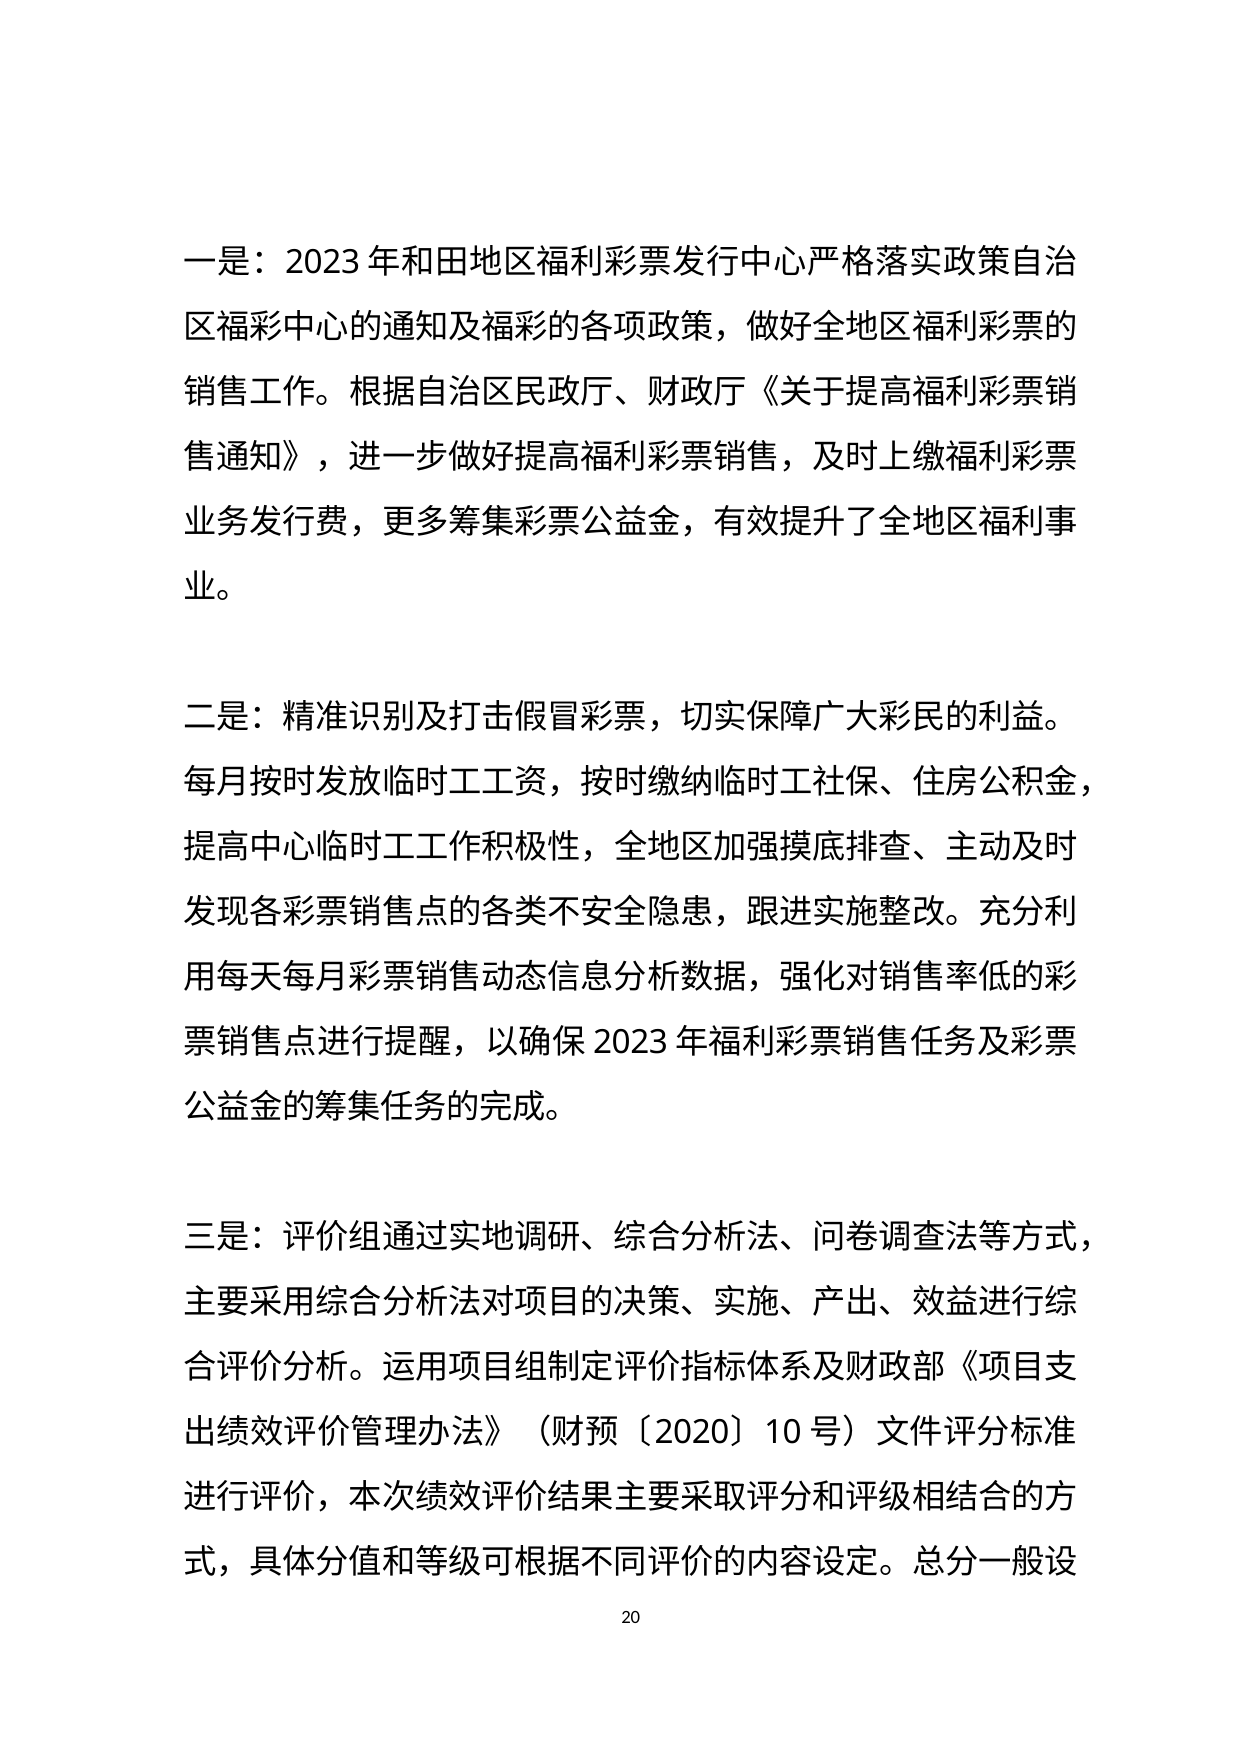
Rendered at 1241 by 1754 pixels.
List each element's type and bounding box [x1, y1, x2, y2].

text [183, 162, 1078, 1592]
